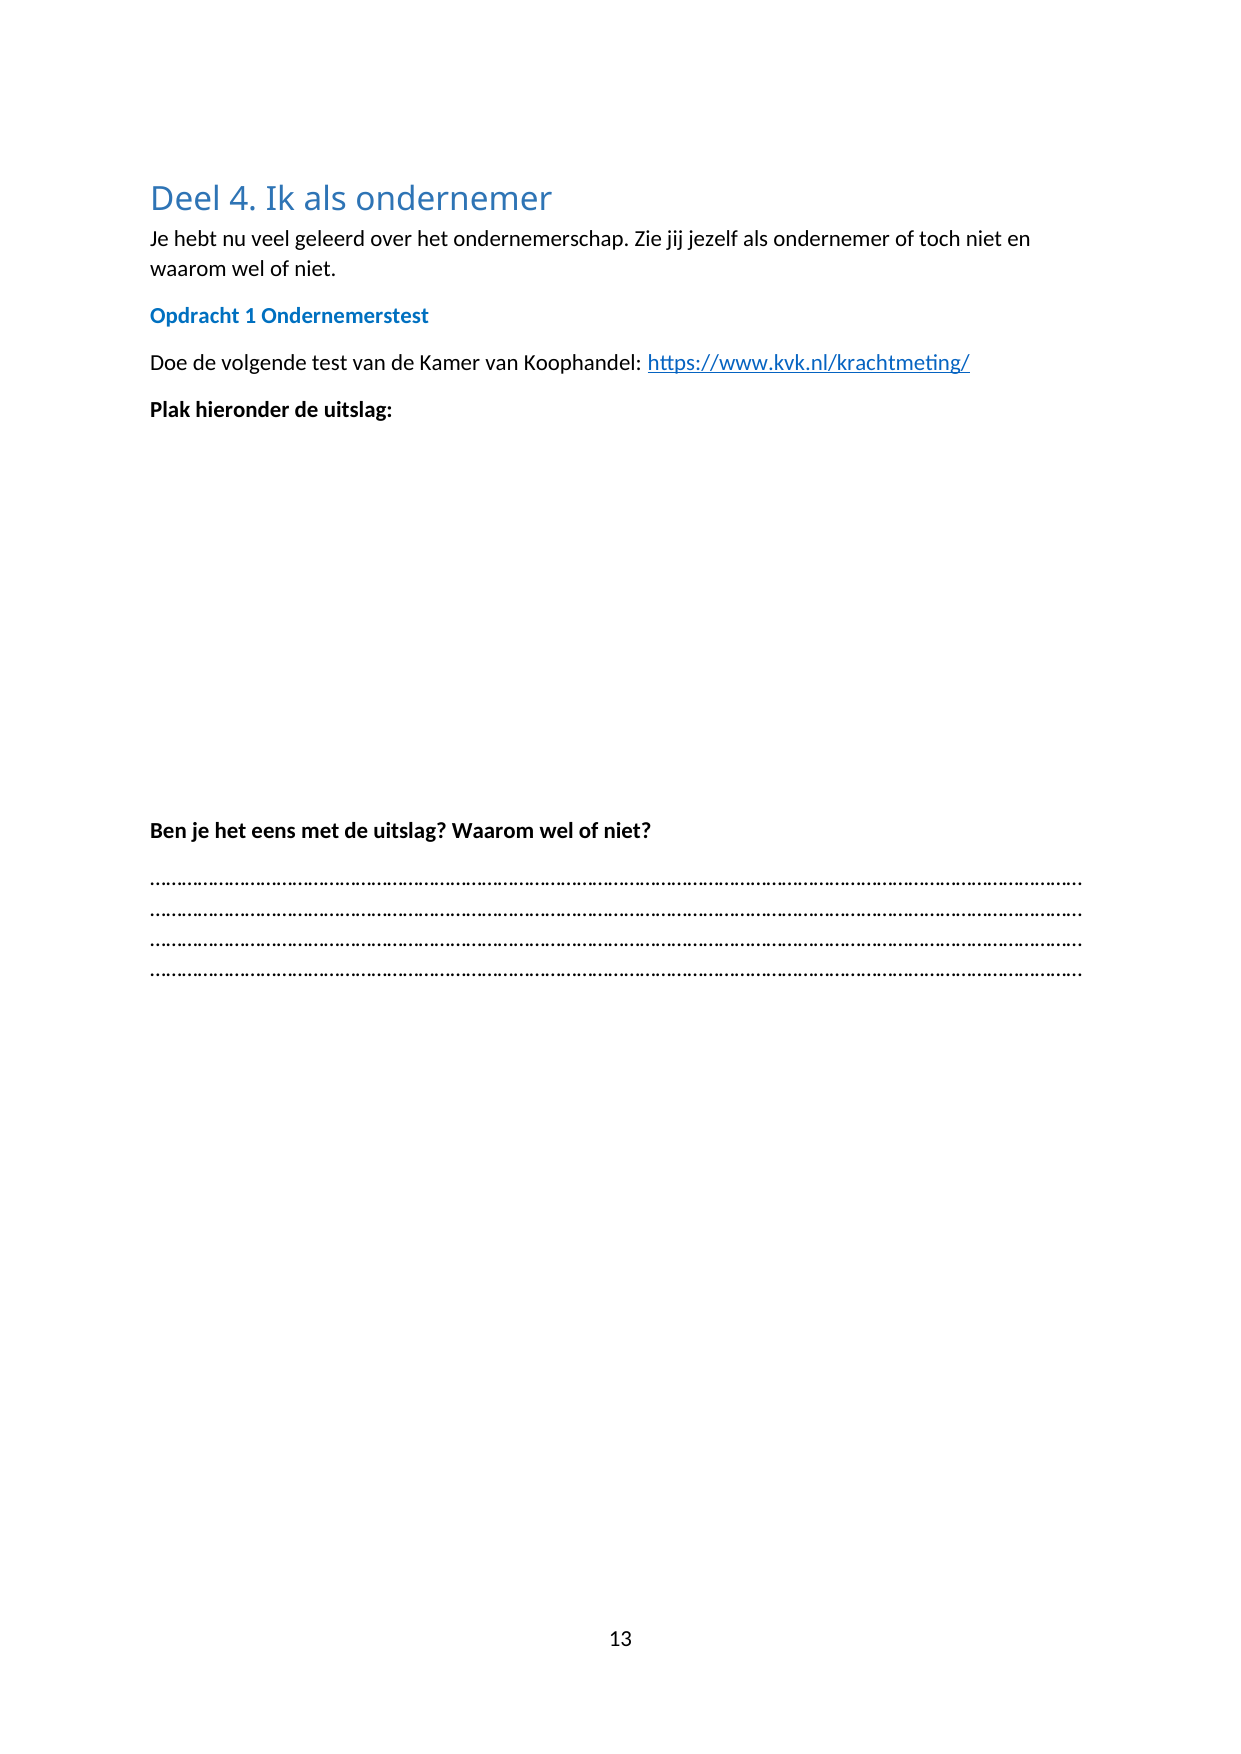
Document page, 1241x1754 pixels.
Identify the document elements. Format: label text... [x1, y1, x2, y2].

text …………………………………………………………………………………………………………………………………………………………………………………………………………………………………………………………………………………………………………………………………………………………………………………………………………………………………………………………………………………………………………………………………………………………………………………………………………………………………………………… [150, 863, 1090, 982]
text Opdracht 1 Ondernemerstest [150, 301, 1090, 329]
text Doe de volgende test van de Kamer van Koophandel: https://www.kvk.nl/krachtmeting/ [150, 348, 1090, 376]
subtitle Deel 4. Ik als ondernemer [150, 175, 1090, 220]
text Je hebt nu veel geleerd over het ondernemerschap. Zie jij jezelf als ondernemer of toch niet en waarom wel of niet. [150, 224, 1090, 282]
text Ben je het eens met de uitslag? Waarom wel of niet? [150, 817, 1090, 845]
text Plak hieronder de uitslag: [150, 395, 1090, 423]
